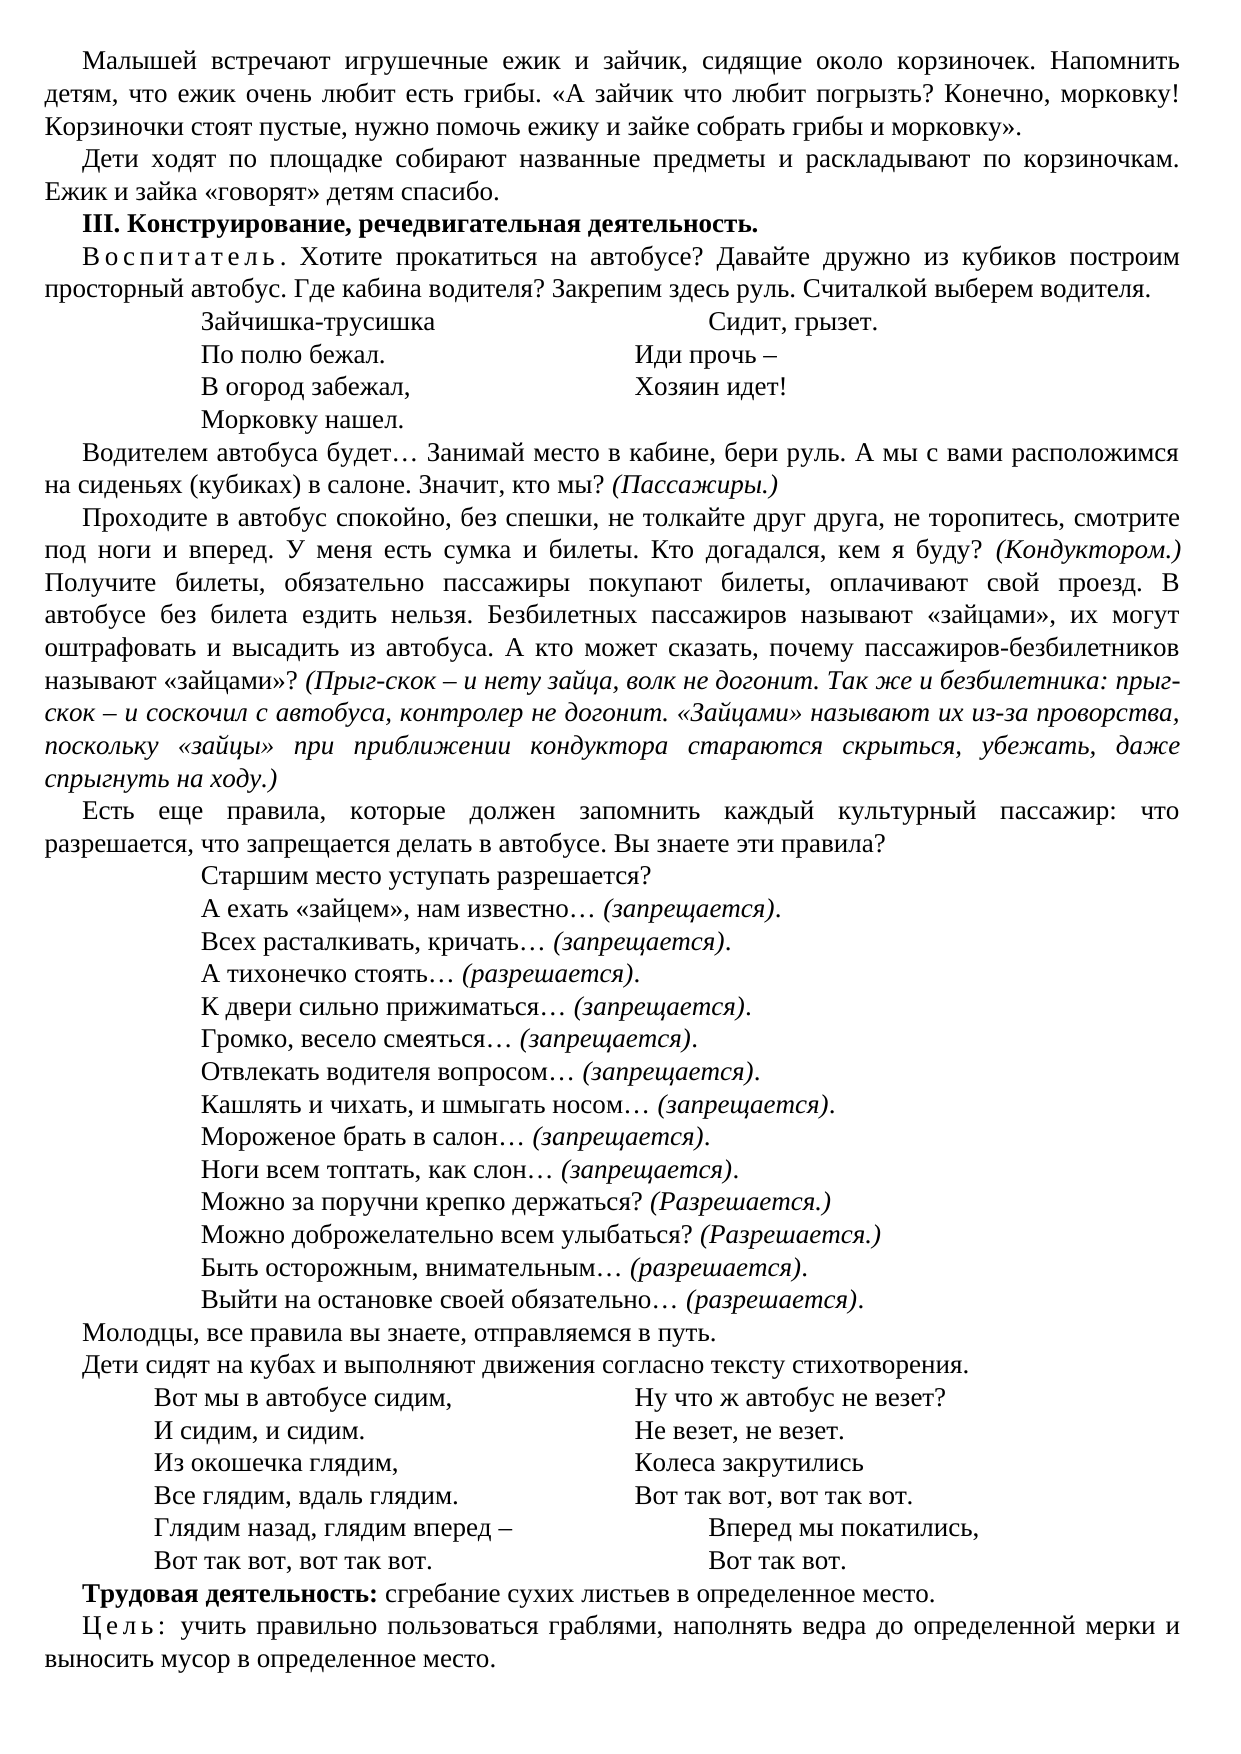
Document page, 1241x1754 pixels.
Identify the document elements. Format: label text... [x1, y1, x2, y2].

text А ехать «зайцем», нам известно… (запрещается). [201, 892, 1181, 923]
text Есть еще правила, которые должен запомнить каждый культурный пассажир: что разрешается, что запрещается делать в автобусе. Вы знаете эти правила? [44, 794, 1181, 858]
text Выйти на остановке своей обязательно… (разрешается). [201, 1283, 1181, 1314]
text К двери сильно прижиматься… (запрещается). [201, 990, 1181, 1021]
text Мороженое брать в салон… (запрещается). [201, 1120, 1181, 1151]
text Морковку нашел. [201, 403, 1181, 434]
text Глядим назад, глядим вперед – Вперед мы покатились, [154, 1512, 1181, 1543]
text В огород забежал, Хозяин идет! [201, 370, 1181, 402]
text III. Конструирование, речедвигательная деятельность. [44, 207, 1181, 238]
text Кашлять и чихать, и шмыгать носом… (запрещается). [201, 1088, 1181, 1119]
text Быть осторожным, внимательным… (разрешается). [201, 1251, 1181, 1282]
text Вот так вот, вот так вот. Вот так вот. [154, 1544, 1181, 1575]
text Из окошечка глядим, Колеса закрутились [154, 1446, 1181, 1477]
text По полю бежал. Иди прочь – [201, 338, 1181, 369]
text Можно доброжелательно всем улыбаться? (Разрешается.) [201, 1218, 1181, 1249]
text Отвлекать водителя вопросом… (запрещается). [201, 1055, 1181, 1086]
text Малышей встречают игрушечные ежик и зайчик, сидящие около корзиночек. Напомнить детям, что ежик очень любит есть грибы. «А зайчик что любит погрызть? Конечно, морковку! Корзиночки стоят пустые, нужно помочь ежику и зайке собрать грибы и морковку». [44, 44, 1181, 141]
text Цель: учить правильно пользоваться граблями, наполнять ведра до определенной мерки и выносить мусор в определенное место. [44, 1609, 1181, 1673]
text Ноги всем топтать, как слон… (запрещается). [201, 1153, 1181, 1184]
text Можно за поручни крепко держаться? (Разрешается.) [201, 1186, 1181, 1217]
text Старшим место уступать разрешается? [201, 859, 1181, 891]
text Трудовая деятельность: сгребание сухих листьев в определенное место. [44, 1577, 1181, 1608]
text А тихонечко стоять… (разрешается). [201, 957, 1181, 988]
text Дети сидят на кубах и выполняют движения согласно тексту стихотворения. [44, 1348, 1181, 1380]
text Всех расталкивать, кричать… (запрещается). [201, 925, 1181, 956]
text И сидим, и сидим. Не везет, не везет. [154, 1414, 1181, 1445]
text Вот мы в автобусе сидим, Ну что ж автобус не везет? [154, 1381, 1181, 1412]
text Дети ходят по площадке собирают названные предметы и раскладывают по корзиночкам. Ежик и зайка «говорят» детям спасибо. [44, 142, 1181, 206]
text Воспитатель. Хотите прокатиться на автобусе? Давайте дружно из кубиков построим просторный автобус. Где кабина водителя? Закрепим здесь руль. Считалкой выберем водителя. [44, 240, 1181, 304]
text Громко, весело смеяться… (запрещается). [201, 1022, 1181, 1054]
text Молодцы, все правила вы знаете, отправляемся в путь. [44, 1316, 1181, 1347]
text Водителем автобуса будет… Занимай место в кабине, бери руль. А мы с вами расположимся на сиденьях (кубиках) в салоне. Значит, кто мы? (Пассажиры.) [44, 436, 1181, 499]
text Зайчишка-трусишка Сидит, грызет. [201, 305, 1181, 336]
text Все глядим, вдаль глядим. Вот так вот, вот так вот. [154, 1479, 1181, 1510]
text Проходите в автобус спокойно, без спешки, не толкайте друг друга, не торопитесь, смотрите под ноги и вперед. У меня есть сумка и билеты. Кто догадался, кем я буду? (Кондуктором.) Получите билеты, обязательно пассажиры покупают билеты, оплачивают свой проезд. В автобусе без билета ездить нельзя. Безбилетных пассажиров называют «зайцами», их могут оштрафовать и высадить из автобуса. А кто может сказать, почему пассажиров-безбилетников называют «зайцами»? (Прыг-скок – и нету зайца, волк не догонит. Так же и безбилетника: прыг-скок – и соскочил с автобуса, контролер не догонит. «Зайцами» называют их из-за проворства, поскольку «зайцы» при приближении кондуктора стараются скрыться, убежать, даже спрыгнуть на ходу.) [44, 501, 1181, 793]
